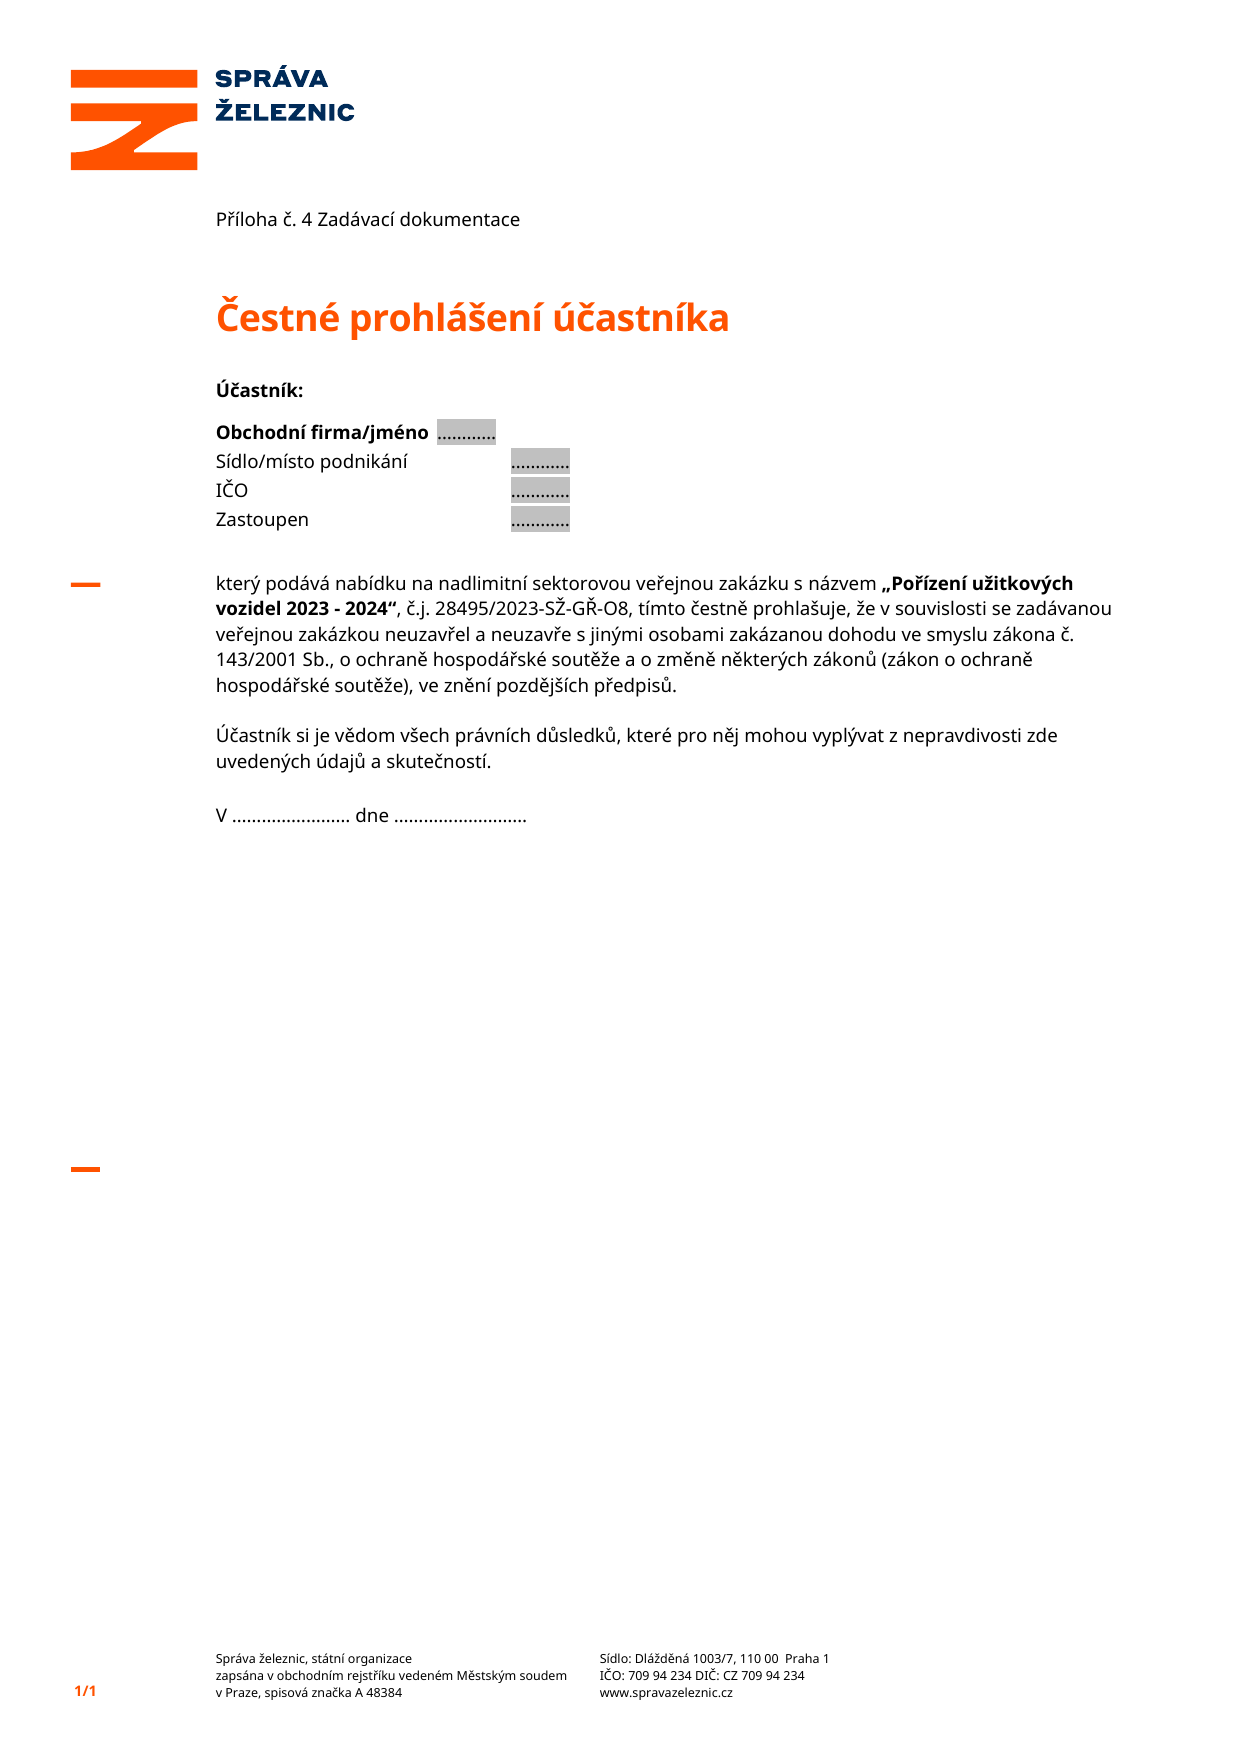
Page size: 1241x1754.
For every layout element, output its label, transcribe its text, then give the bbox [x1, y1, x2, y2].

text Sídlo/místo podnikání ………… [216, 445, 1122, 474]
text IČO ………… [216, 474, 1122, 503]
text Příloha č. 4 Zadávací dokumentace [216, 207, 1122, 232]
text Účastník si je vědom všech právních důsledků, které pro něj mohou vyplývat z nepravdivosti zde uvedených údajů a skutečností. [216, 723, 1122, 774]
text který podává nabídku na nadlimitní sektorovou veřejnou zakázku s názvem „Pořízení užitkových vozidel 2023 - 2024“, č.j. 28495/2023-SŽ-GŘ-O8, tímto čestně prohlašuje, že v souvislosti se zadávanou veřejnou zakázkou neuzavřel a neuzavře s jinými osobami zakázanou dohodu ve smyslu zákona č. 143/2001 Sb., o ochraně hospodářské soutěže a o změně některých zákonů (zákon o ochraně hospodářské soutěže), ve znění pozdějších předpisů. [216, 570, 1122, 698]
text Zastoupen ………… [216, 503, 1122, 532]
text V …………………… dne ……………………… [216, 799, 1121, 828]
text Čestné prohlášení účastníka [216, 291, 1122, 342]
text Obchodní firma/jméno ………… [216, 416, 1122, 445]
text Účastník: [216, 373, 1122, 404]
